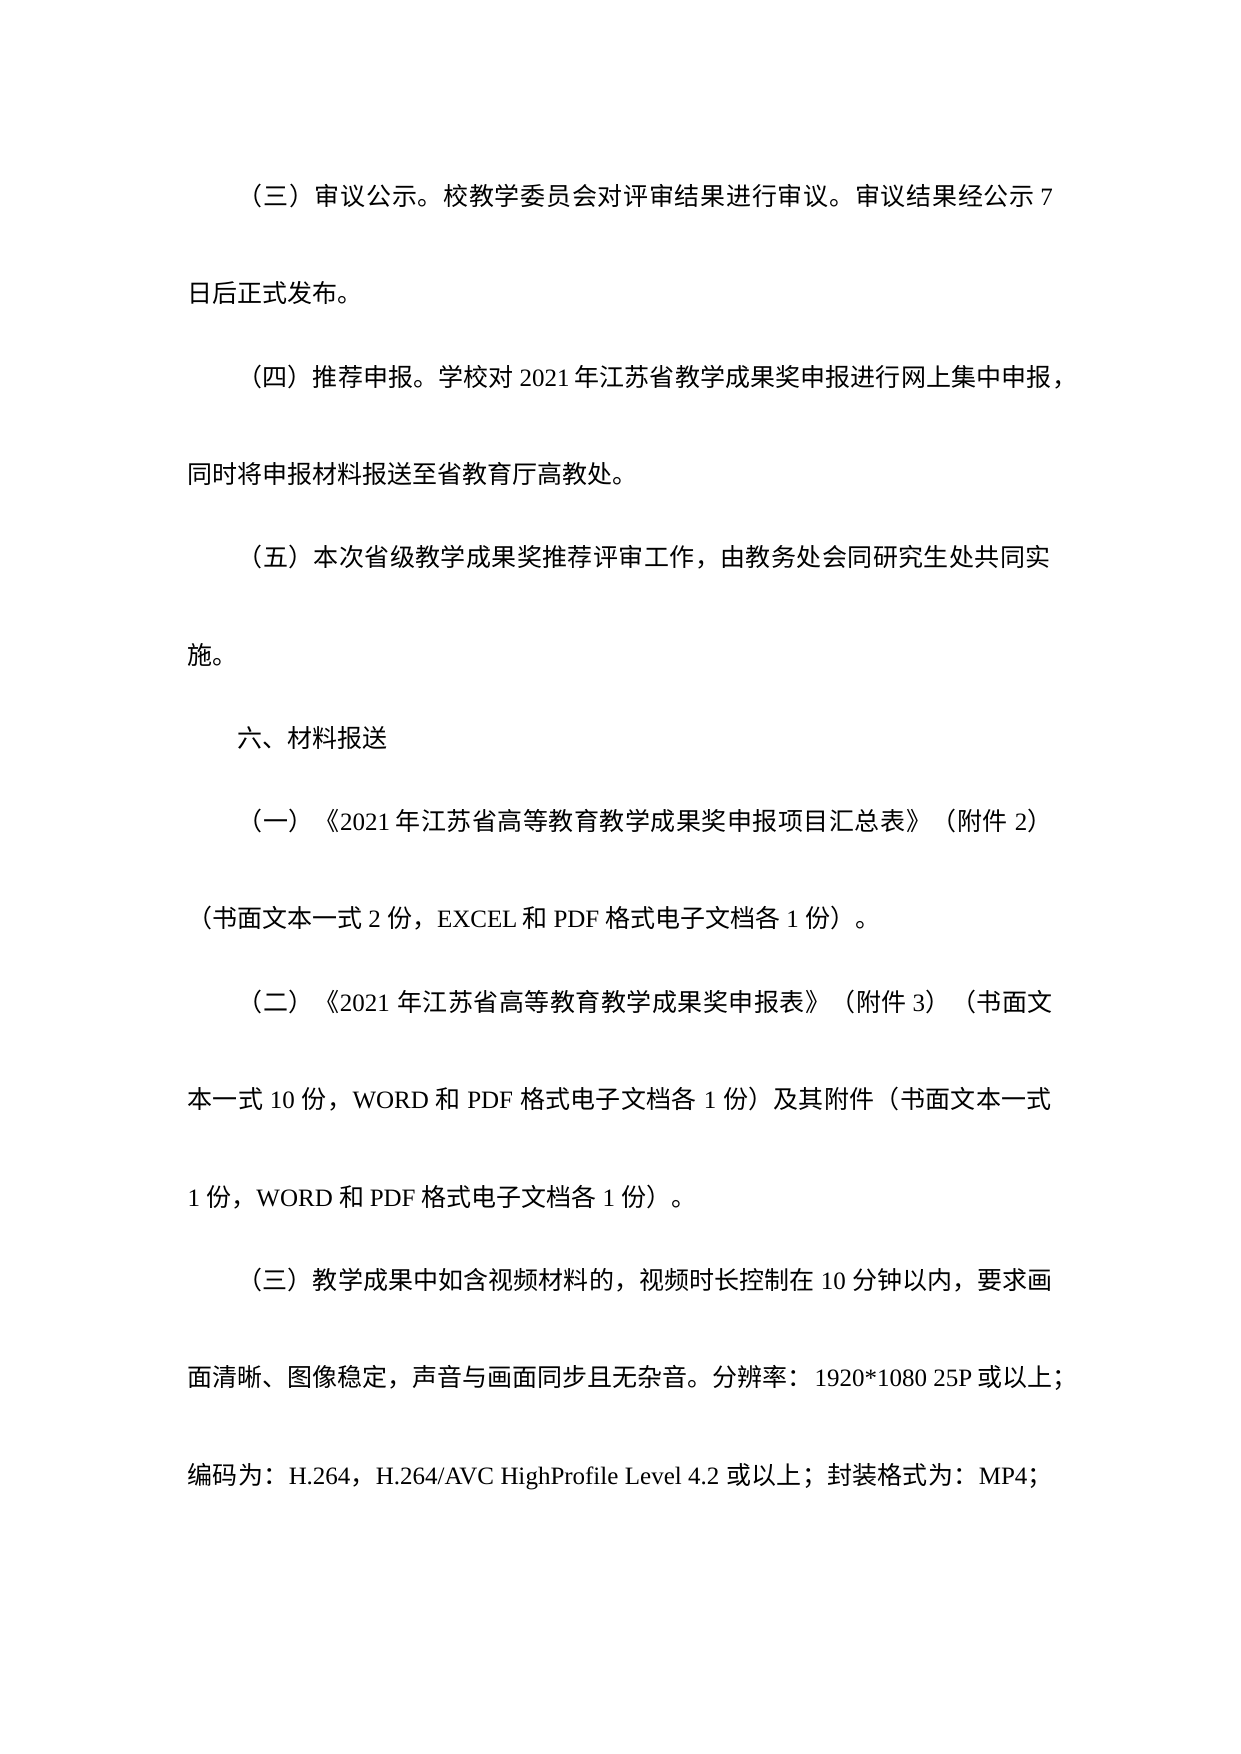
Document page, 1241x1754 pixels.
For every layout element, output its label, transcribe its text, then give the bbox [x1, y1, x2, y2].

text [187, 1246, 1053, 1506]
text （三）审议公示。校教学委员会对评审结果进行审议。审议结果经公示7日后正式发布。 [187, 162, 1053, 324]
text （五）本次省级教学成果奖推荐评审工作，由教务处会同研究生处共同实施。 [187, 523, 1053, 686]
text （二）《2021 年江苏省高等教育教学成果奖申报表》（附件3）（书面文本一式 10 份，WORD 和 PDF 格式电子文档各 1 份）及其附件（书面文本一式 1 份，WORD 和 PDF 格式电子文档各 1 份）。 [187, 968, 1053, 1228]
text 六、材料报送 [187, 704, 1053, 769]
text （一）《2021年江苏省高等教育教学成果奖申报项目汇总表》（附件2）（书面文本一式 2 份，EXCEL 和 PDF 格式电子文档各 1 份）。 [187, 787, 1053, 949]
text （四）推荐申报。学校对2021年江苏省教学成果奖申报进行网上集中申报，同时将申报材料报送至省教育厅高教处。 [187, 343, 1053, 505]
